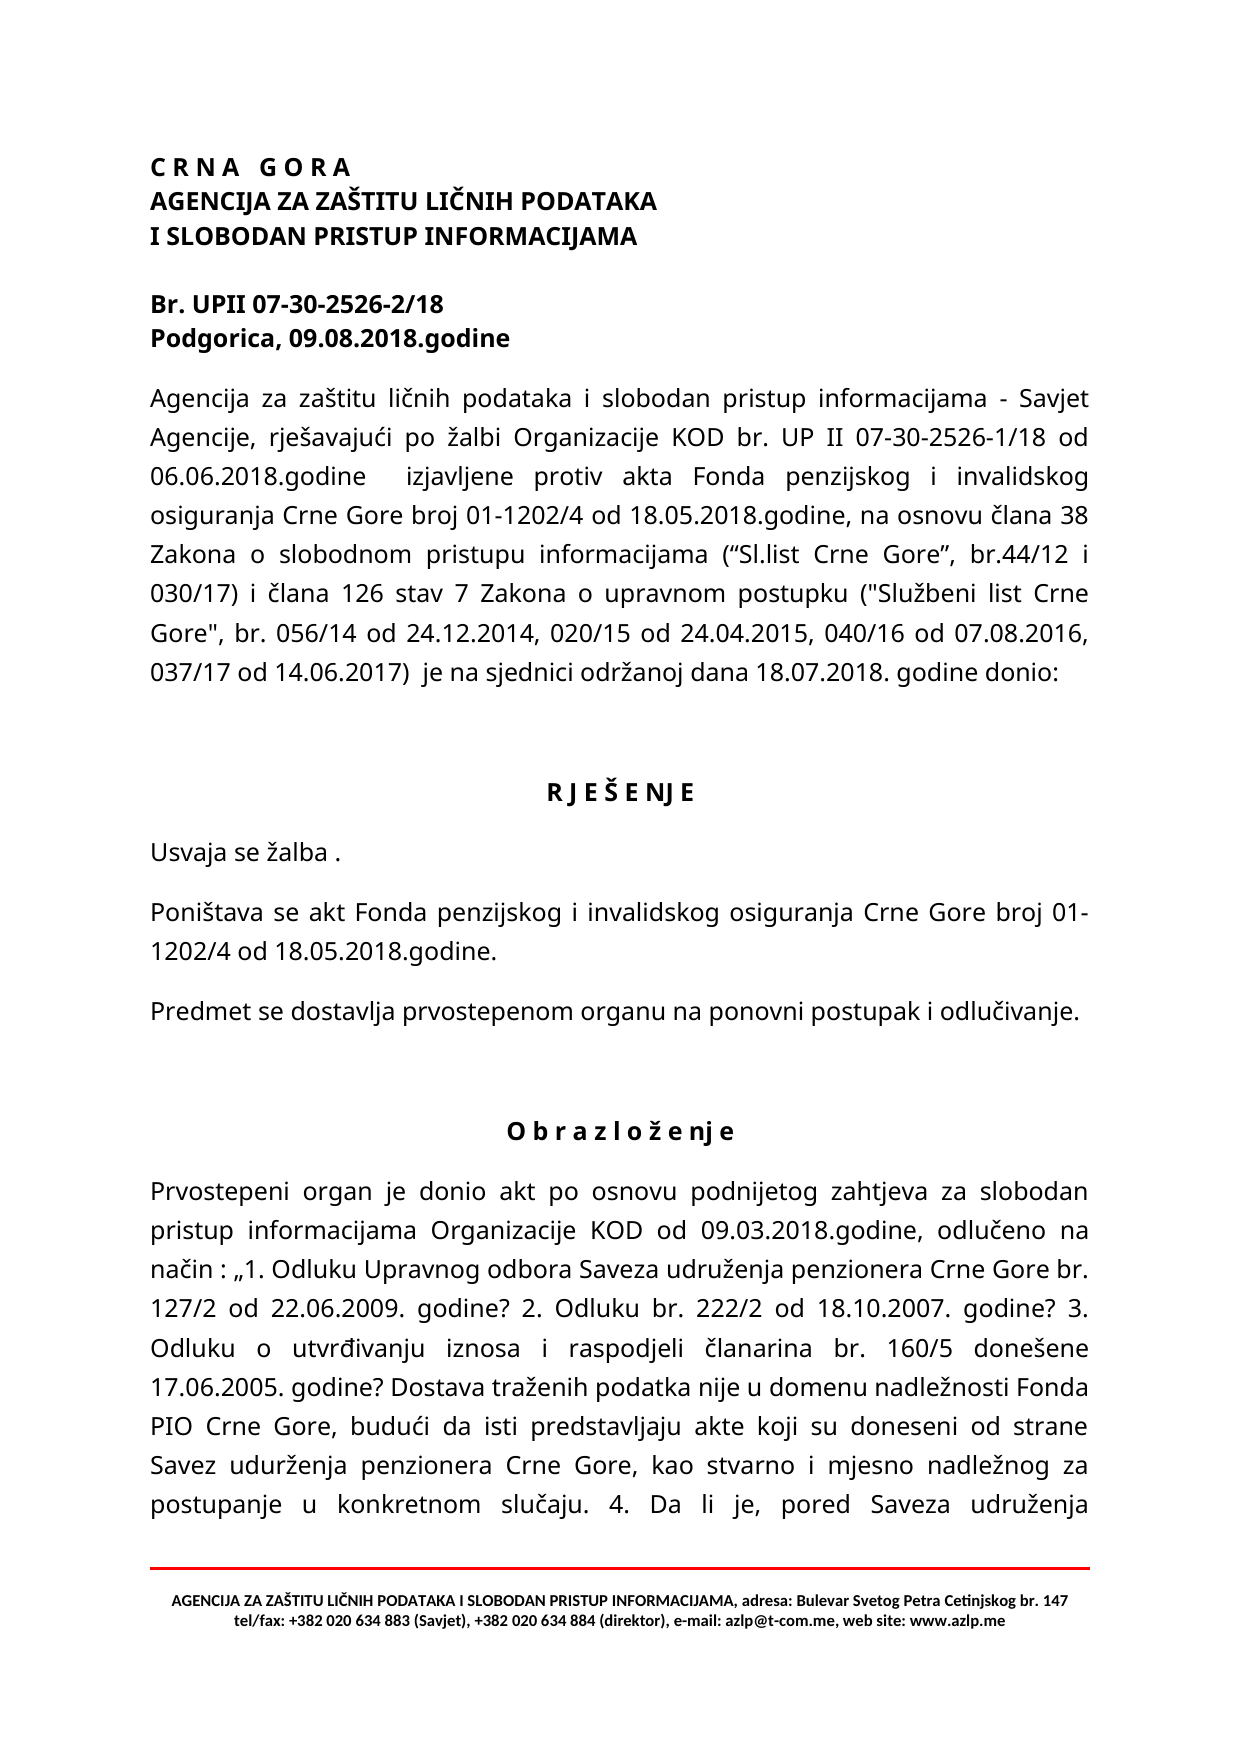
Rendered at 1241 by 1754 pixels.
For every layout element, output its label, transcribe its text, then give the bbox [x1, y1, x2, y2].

text Poništava se akt Fonda penzijskog i invalidskog osiguranja Crne Gore broj 01-1202/4 od 18.05.2018.godine. [150, 894, 1090, 968]
text Podgorica, 09.08.2018.godine [150, 320, 1090, 354]
text I SLOBODAN PRISTUP INFORMACIJAMA [150, 218, 1090, 252]
text R J E Š E NJ E [150, 774, 1090, 808]
text O b r a z l o ž e nj e [150, 1114, 1090, 1148]
text Agencija za zaštitu ličnih podataka i slobodan pristup informacijama - Savjet Agencije, rješavajući po žalbi Organizacije KOD br. UP II 07-30-2526-1/18 od 06.06.2018.godine izjavljene protiv akta Fonda penzijskog i invalidskog osiguranja Crne Gore broj 01-1202/4 od 18.05.2018.godine, na osnovu člana 38 Zakona o slobodnom pristupu informacijama (“Sl.list Crne Gore”, br.44/12 i 030/17) i člana 126 stav 7 Zakona o upravnom postupku ("Službeni list Crne Gore", br. 056/14 od 24.12.2014, 020/15 od 24.04.2015, 040/16 od 07.08.2016, 037/17 od 14.06.2017) je na sjednici održanoj dana 18.07.2018. godine donio: [150, 380, 1090, 688]
text Usvaja se žalba . [150, 834, 1090, 868]
text AGENCIJA ZA ZAŠTITU LIČNIH PODATAKA [150, 184, 1090, 218]
text Br. UPII 07-30-2526-2/18 [150, 286, 1090, 320]
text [150, 1174, 1090, 1521]
text C R N A G O R A [150, 150, 1090, 184]
text Predmet se dostavlja prvostepenom organu na ponovni postupak i odlučivanje. [150, 994, 1090, 1028]
